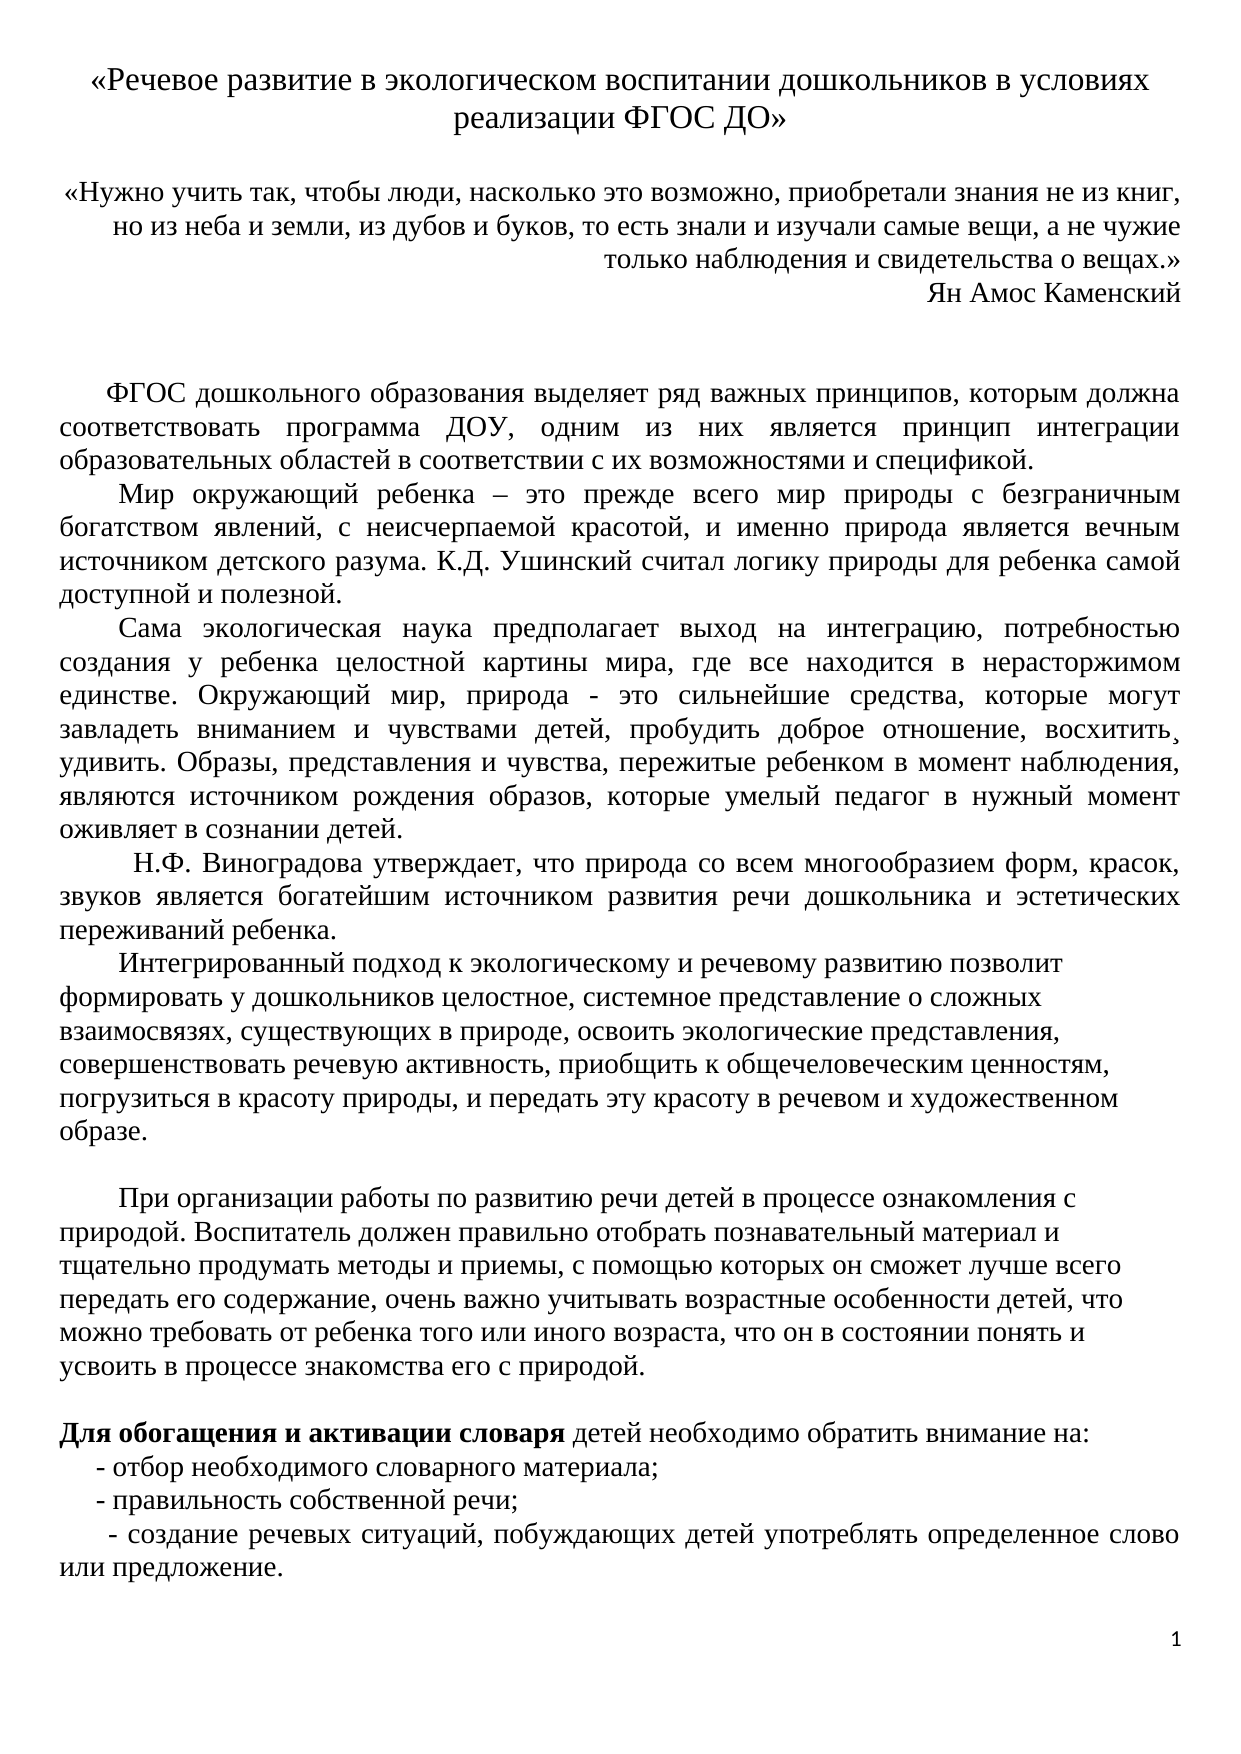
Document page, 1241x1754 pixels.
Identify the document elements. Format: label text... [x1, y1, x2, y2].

text ФГОС дошкольного образования выделяет ряд важных принципов, которым должна соответствовать программа ДОУ, одним из них является принцип интеграции образовательных областей в соответствии с их возможностями и спецификой. [59, 375, 1181, 476]
text Ян Амос Каменский [59, 275, 1181, 308]
text - отбор необходимого словарного материала; [59, 1449, 1181, 1482]
text - создание речевых ситуаций, побуждающих детей употреблять определенное слово или предложение. [59, 1516, 1181, 1583]
text «Речевое развитие в экологическом воспитании дошкольников в условиях реализации ФГОС ДО» [59, 59, 1181, 136]
text Для обогащения и активации словаря детей необходимо обратить внимание на: [59, 1415, 1181, 1449]
text «Нужно учить так, чтобы люди, насколько это возможно, приобретали знания не из книг, но из неба и земли, из дубов и буков, то есть знали и изучали самые вещи, а не чужие только наблюдения и свидетельства о вещах.» [59, 174, 1181, 275]
text Н.Ф. Виноградова утверждает, что природа со всем многообразием форм, красок, звуков является богатейшим источником развития речи дошкольника и эстетических переживаний ребенка. [59, 845, 1181, 946]
text - правильность собственной речи; [59, 1482, 1181, 1516]
text Сама экологическая наука предполагает выход на интеграцию, потребностью создания у ребенка целостной картины мира, где все находится в нерасторжимом единстве. Окружающий мир, природа - это сильнейшие средства, которые могут завладеть вниманием и чувствами детей, пробудить доброе отношение, восхитить¸ удивить. Образы, представления и чувства, пережитые ребенком в момент наблюдения, являются источником рождения образов, которые умелый педагог в нужный момент оживляет в сознании детей. [59, 610, 1181, 845]
text При организации работы по развитию речи детей в процессе ознакомления с природой. Воспитатель должен правильно отобрать познавательный материал и тщательно продумать методы и приемы, с помощью которых он сможет лучше всего передать его содержание, очень важно учитывать возрастные особенности детей, что можно требовать от ребенка того или иного возраста, что он в состоянии понять и усвоить в процессе знакомства его с природой. [59, 1180, 1181, 1382]
text Мир окружающий ребенка – это прежде всего мир природы с безграничным богатством явлений, с неисчерпаемой красотой, и именно природа является вечным источником детского разума. К.Д. Ушинский считал логику природы для ребенка самой доступной и полезной. [59, 476, 1181, 610]
text Интегрированный подход к экологическому и речевому развитию позволит формировать у дошкольников целостное, системное представление о сложных взаимосвязях, существующих в природе, освоить экологические представления, совершенствовать речевую активность, приобщить к общечеловеческим ценностям, погрузиться в красоту природы, и передать эту красоту в речевом и художественном образе. [59, 946, 1181, 1147]
